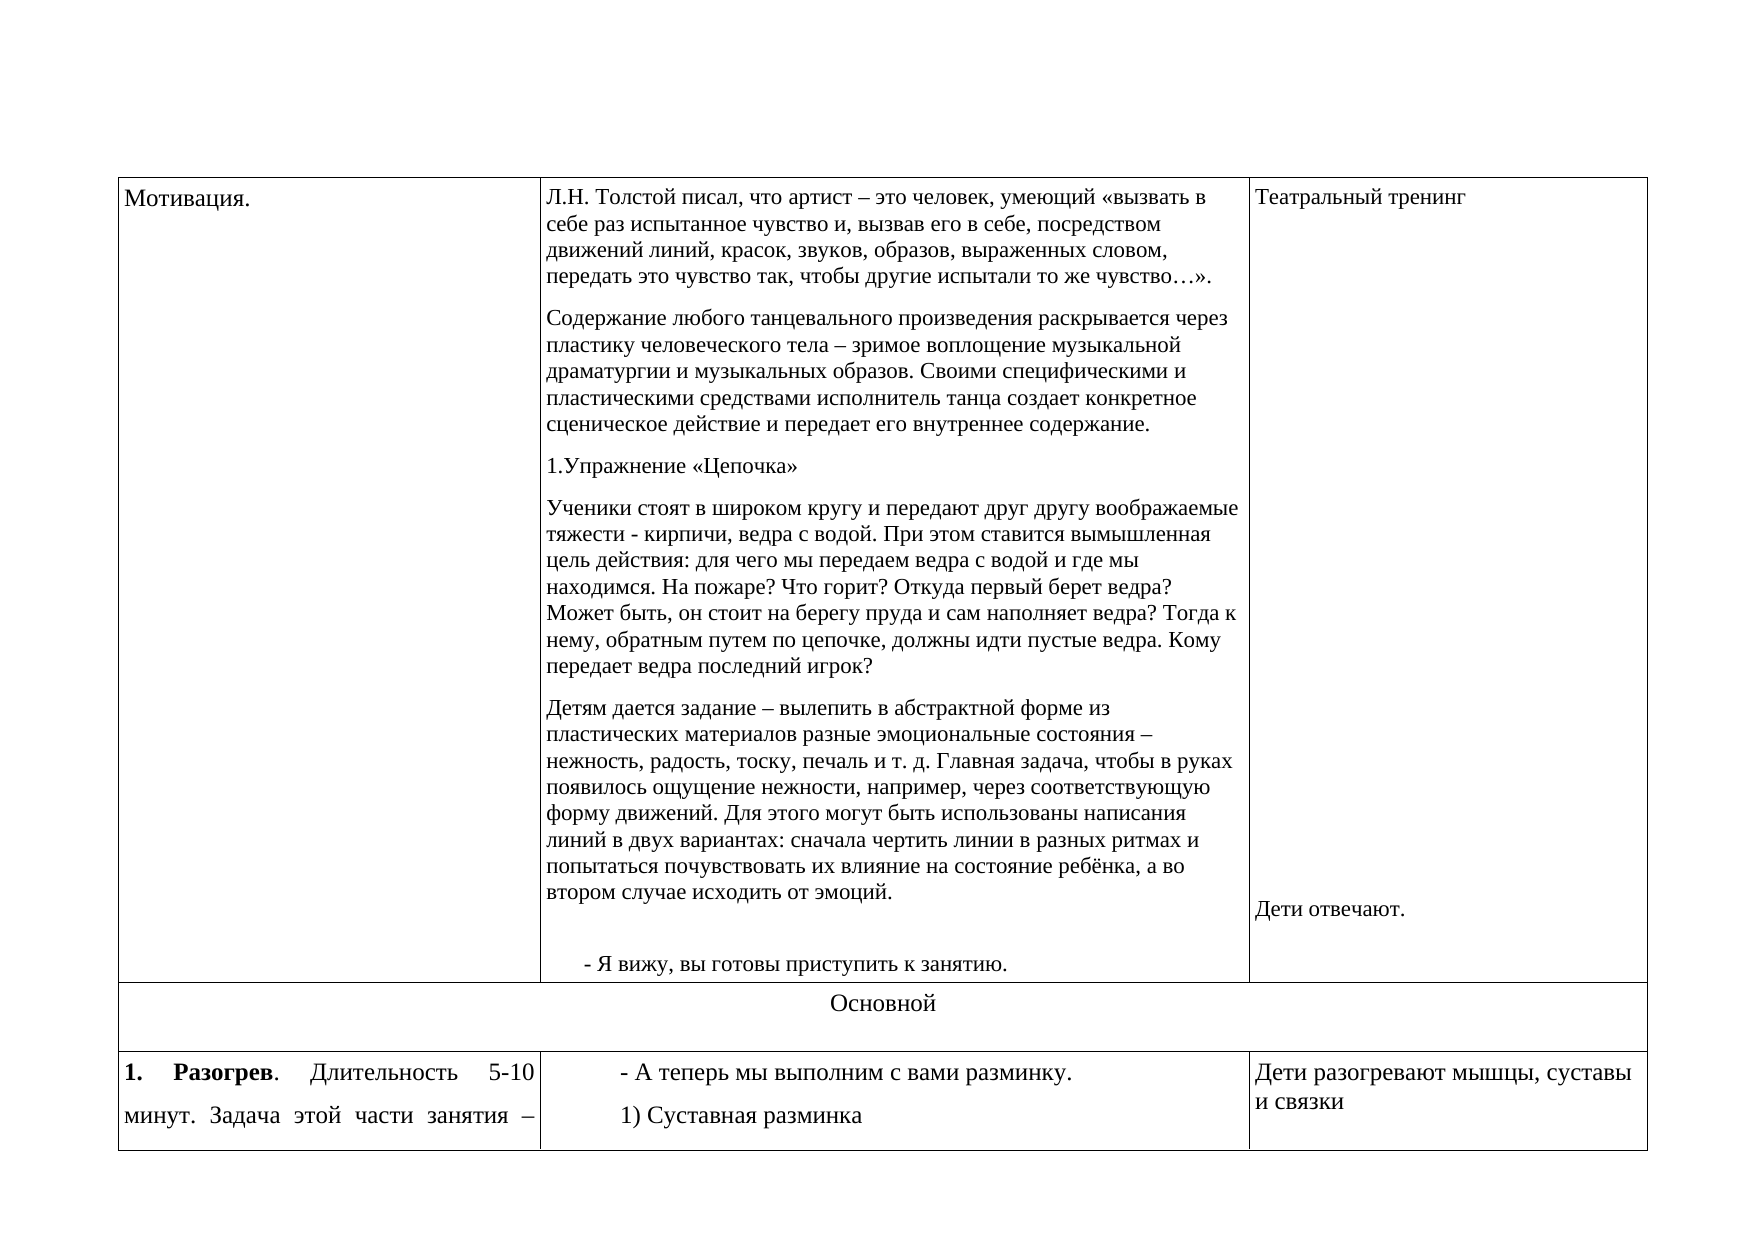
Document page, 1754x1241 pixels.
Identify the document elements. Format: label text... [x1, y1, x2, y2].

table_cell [1250, 1052, 1647, 1149]
table_cell Мотивация. [119, 178, 540, 982]
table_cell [119, 1052, 540, 1149]
table_cell Л.Н. Толстой писал, что артист – это человек, умеющий «вызвать в себе раз испытанное чувство и, вызвав его в себе, посредством движений линий, красок, звуков, образов, выраженных словом, передать это чувство так, чтобы другие испытали то же чувство…». Содержание любого танцевального произведения раскрывается через пластику человеческого тела – зримое воплощение музыкальной драматургии и музыкальных образов. Своими специфическими и пластическими средствами исполнитель танца создает конкретное сценическое действие и передает его внутреннее содержание. 1.Упражнение «Цепочка» Ученики стоят в широком кругу и передают друг другу воображаемые тяжести - кирпичи, ведра с водой. При этом ставится вымышленная цель действия: для чего мы передаем ведра с водой и где мы находимся. На пожаре? Что горит? Откуда первый берет ведра? Может быть, он стоит на берегу пруда и сам наполняет ведра? Тогда к нему, обратным путем по цепочке, должны идти пустые ведра. Кому передает ведра последний игрок? Детям дается задание – вылепить в абстрактной форме из пластических материалов разные эмоциональные состояния – нежность, радость, тоску, печаль и т. д. Главная задача, чтобы в руках появилось ощущение нежности, например, через соответствующую форму движений. Для этого могут быть использованы написания линий в двух вариантах: сначала чертить линии в разных ритмах и попытаться почувствовать их влияние на состояние ребёнка, а во втором случае исходить от эмоций. - Я вижу, вы готовы приступить к занятию. [541, 178, 1249, 982]
table_cell Театральный тренинг Дети отвечают. [1250, 178, 1647, 982]
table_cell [541, 1052, 1249, 1149]
table_cell Основной [119, 983, 1647, 1051]
